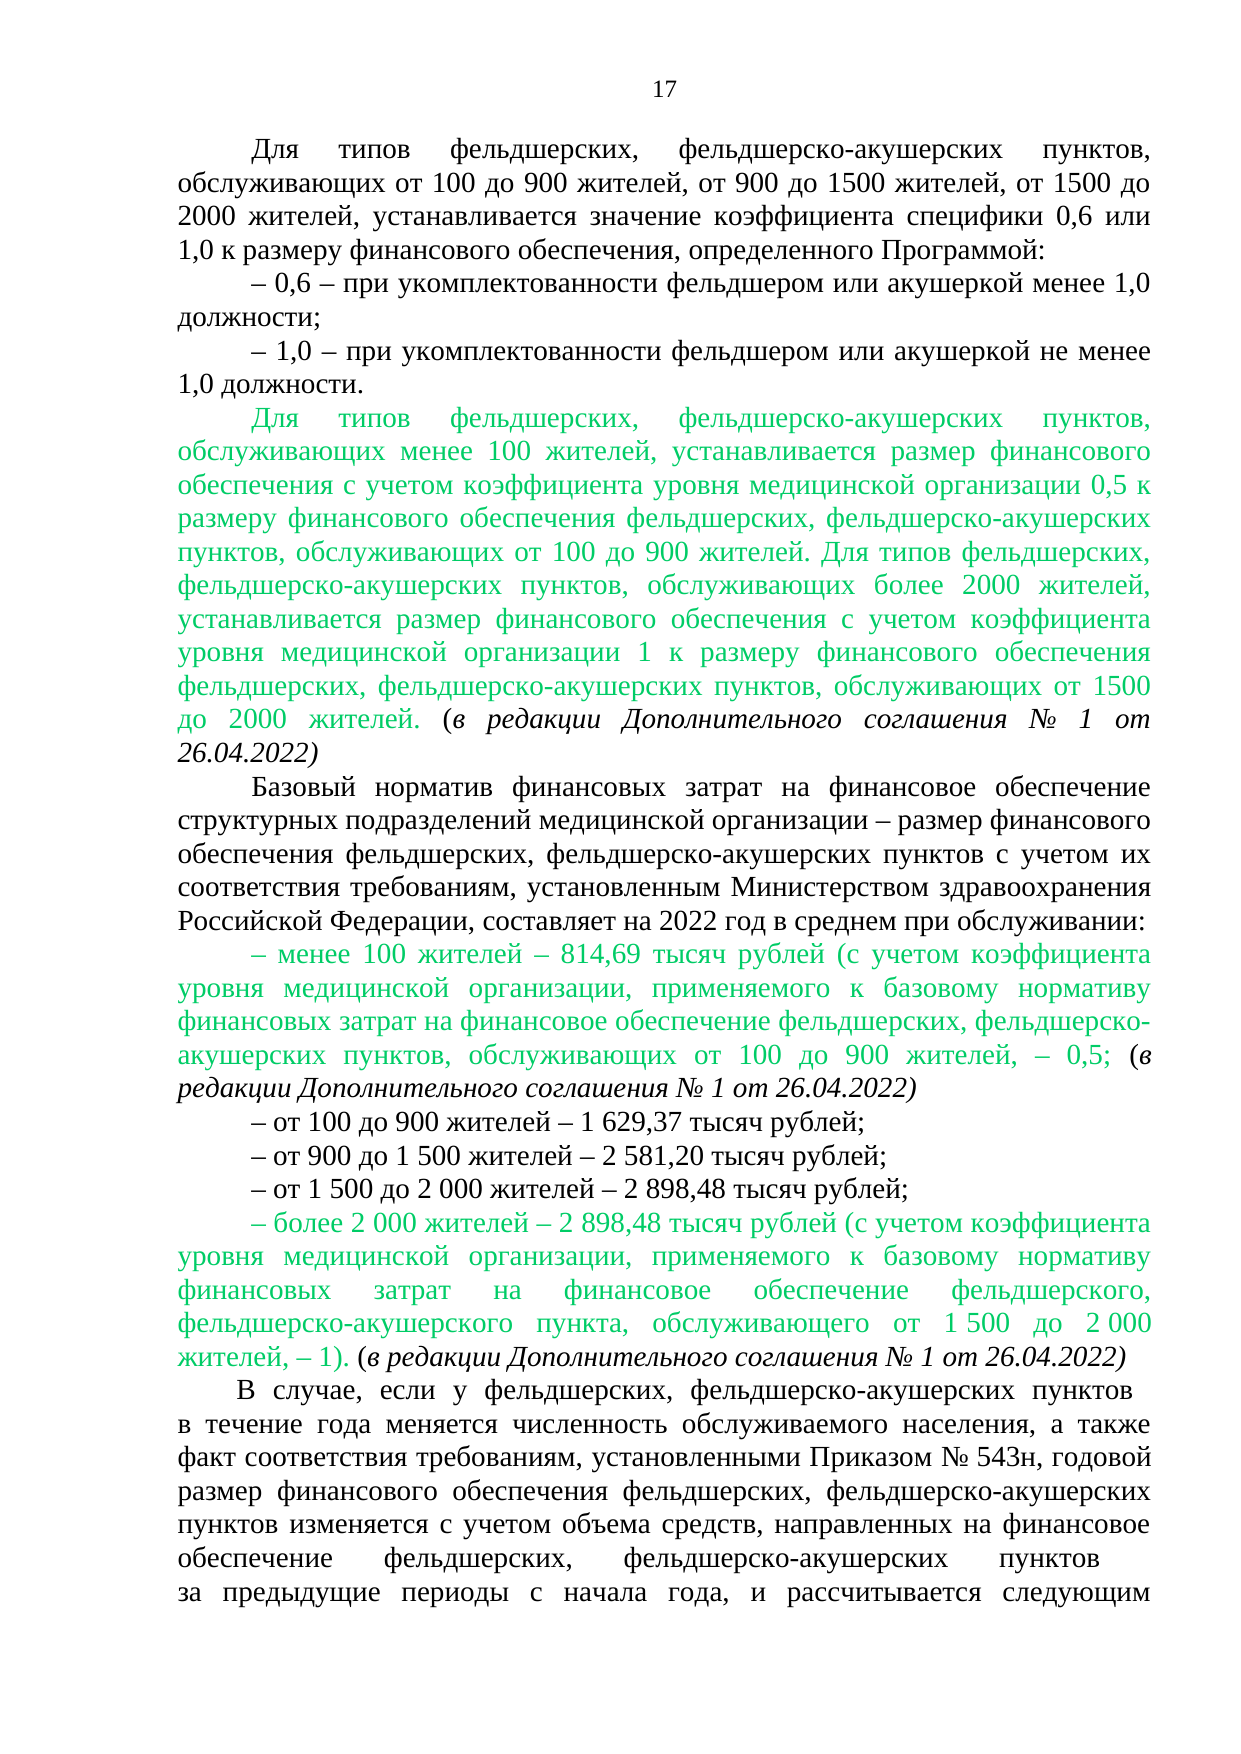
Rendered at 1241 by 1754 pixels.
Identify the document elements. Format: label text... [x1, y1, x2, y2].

text – 0,6 – при укомплектованности фельдшером или акушеркой менее 1,0 должности; [177, 266, 1152, 333]
text – менее 100 жителей – 814,69 тысяч рублей (с учетом коэффициента уровня медицинской организации, применяемого к базовому нормативу финансовых затрат на финансовое обеспечение фельдшерских, фельдшерско-акушерских пунктов, обслуживающих от 100 до 900 жителей, – 0,5; (в редакции Дополнительного соглашения № 1 от 26.04.2022) [177, 936, 1152, 1104]
text Базовый норматив финансовых затрат на финансовое обеспечение структурных подразделений медицинской организации – размер финансового обеспечения фельдшерских, фельдшерско-акушерских пунктов с учетом их соответствия требованиям, установленным Министерством здравоохранения Российской Федерации, составляет на 2022 год в среднем при обслуживании: [177, 769, 1152, 936]
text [177, 1372, 1152, 1607]
text Для типов фельдшерских, фельдшерско-акушерских пунктов, обслуживающих от 100 до 900 жителей, от 900 до 1500 жителей, от 1500 до 2000 жителей, устанавливается значение коэффициента специфики 0,6 или 1,0 к размеру финансового обеспечения, определенного Программой: [177, 131, 1152, 266]
text – от 100 до 900 жителей – 1 629,37 тысяч рублей; [177, 1104, 1152, 1138]
text Для типов фельдшерских, фельдшерско-акушерских пунктов, обслуживающих менее 100 жителей, устанавливается размер финансового обеспечения с учетом коэффициента уровня медицинской организации 0,5 к размеру финансового обеспечения фельдшерских, фельдшерско-акушерских пунктов, обслуживающих от 100 до 900 жителей. Для типов фельдшерских, фельдшерско-акушерских пунктов, обслуживающих более 2000 жителей, устанавливается размер финансового обеспечения с учетом коэффициента уровня медицинской организации 1 к размеру финансового обеспечения фельдшерских, фельдшерско-акушерских пунктов, обслуживающих от 1500 до 2000 жителей. (в редакции Дополнительного соглашения № 1 от 26.04.2022) [177, 400, 1152, 769]
text – более 2 000 жителей – 2 898,48 тысяч рублей (с учетом коэффициента уровня медицинской организации, применяемого к базовому нормативу финансовых затрат на финансовое обеспечение фельдшерского, фельдшерско-акушерского пункта, обслуживающего от 1 500 до 2 000 жителей, – 1). (в редакции Дополнительного соглашения № 1 от 26.04.2022) [177, 1205, 1152, 1372]
text – 1,0 – при укомплектованности фельдшером или акушеркой не менее 1,0 должности. [177, 333, 1152, 400]
text – от 1 500 до 2 000 жителей – 2 898,48 тысяч рублей; [177, 1171, 1152, 1205]
text – от 900 до 1 500 жителей – 2 581,20 тысяч рублей; [177, 1138, 1152, 1171]
